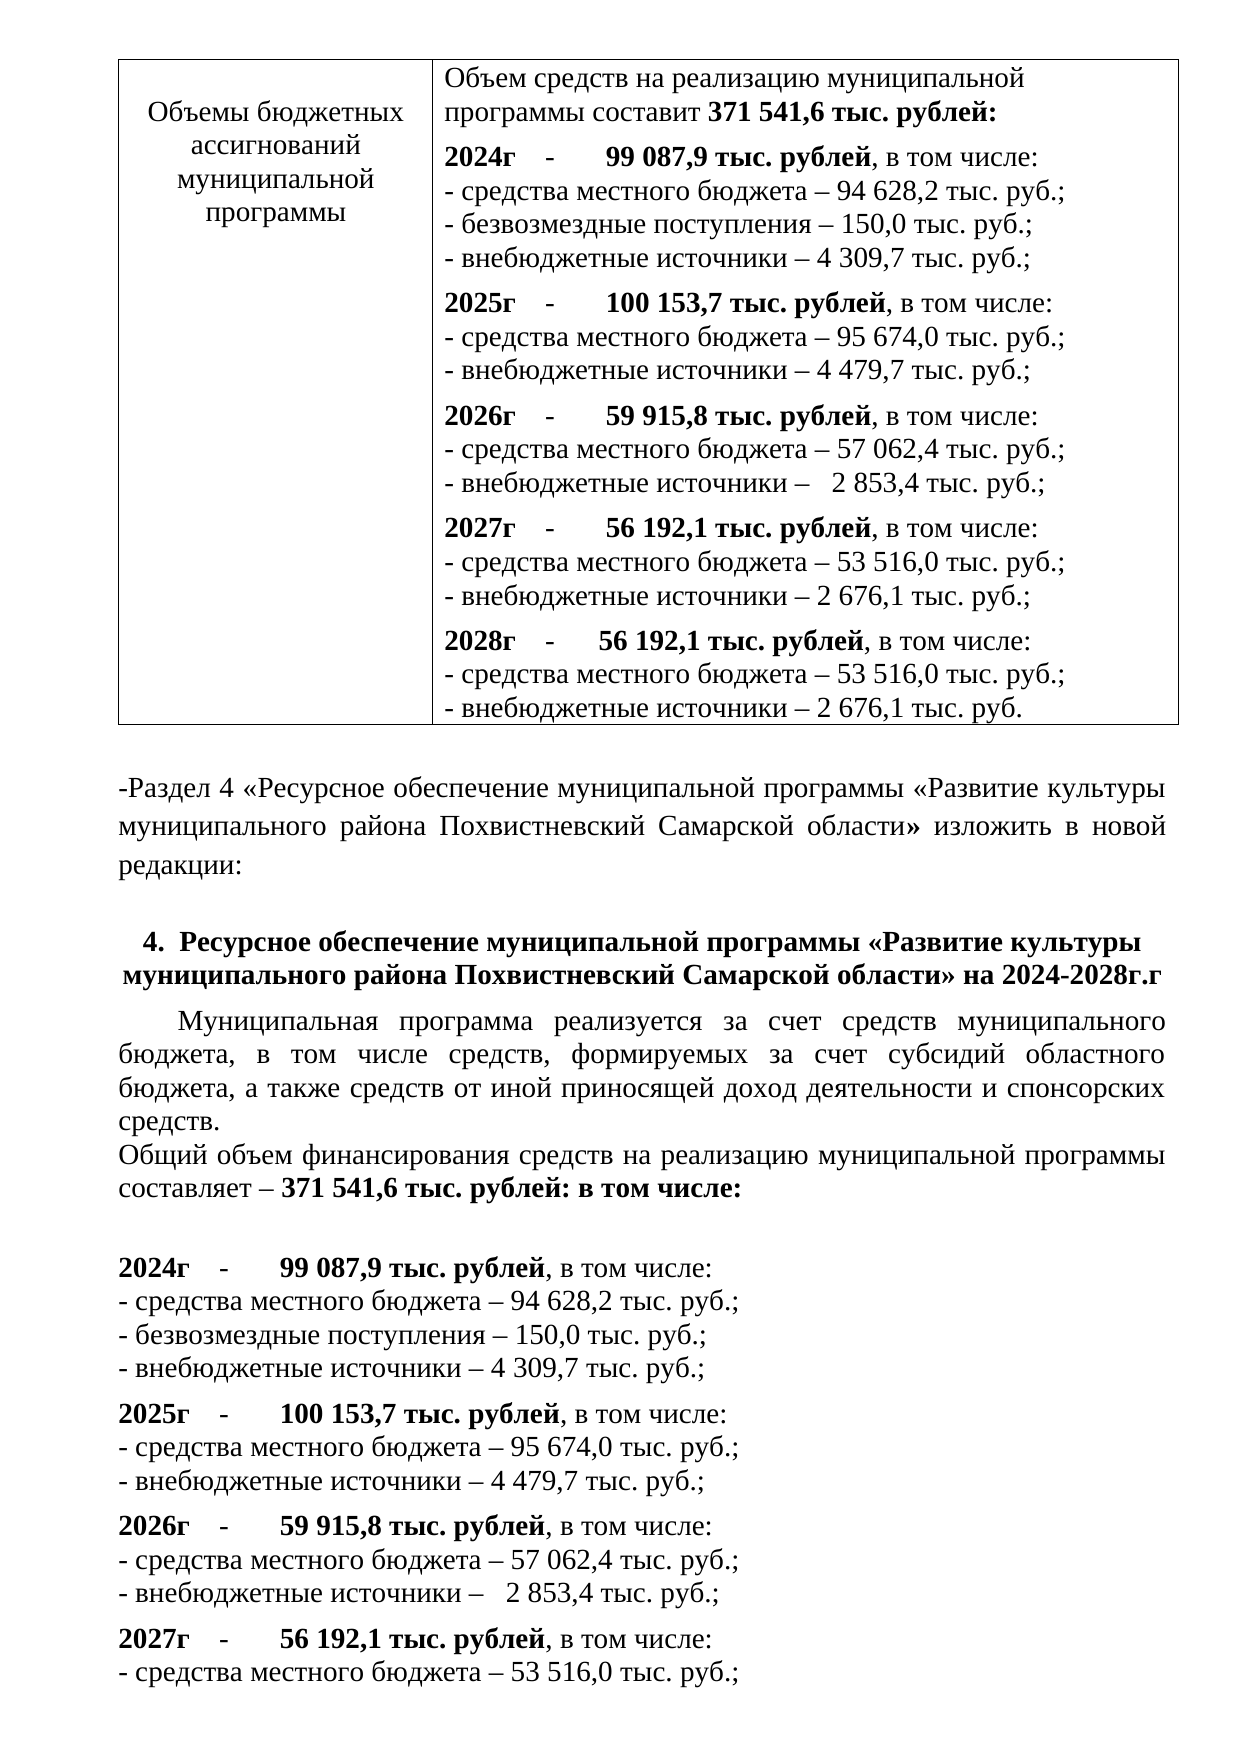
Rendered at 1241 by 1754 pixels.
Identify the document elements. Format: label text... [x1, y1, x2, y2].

text - средства местного бюджета – 95 674,0 тыс. руб.; [118, 1429, 1166, 1463]
text - внебюджетные источники – 2 853,4 тыс. руб.; [118, 1576, 1166, 1609]
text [118, 1654, 1166, 1688]
text Общий объем финансирования средств на реализацию муниципальной программы составляет – 371 541,6 тыс. рублей: в том числе: [118, 1137, 1166, 1204]
text - внебюджетные источники – 4 309,7 тыс. руб.; [118, 1350, 1166, 1384]
text 4. Ресурсное обеспечение муниципальной программы «Развитие культуры муниципального района Похвистневский Самарской области» на 2024-2028г.г [118, 924, 1166, 991]
text 2027г - 56 192,1 тыс. рублей, в том числе: [118, 1621, 1166, 1654]
text 2024г - 99 087,9 тыс. рублей, в том числе: [118, 1250, 1166, 1283]
text - безвозмездные поступления – 150,0 тыс. руб.; [118, 1317, 1166, 1350]
table_header Объемы бюджетных ассигнований муниципальной программы [119, 60, 432, 724]
text 2026г - 59 915,8 тыс. рублей, в том числе: [118, 1508, 1166, 1542]
text -Раздел 4 «Ресурсное обеспечение муниципальной программы «Развитие культуры муниципального района Похвистневский Самарской области» изложить в новой редакции: [118, 770, 1166, 880]
text - внебюджетные источники – 4 479,7 тыс. руб.; [118, 1463, 1166, 1496]
text - средства местного бюджета – 94 628,2 тыс. руб.; [118, 1283, 1166, 1317]
table_header Объем средств на реализацию муниципальной программы составит 371 541,6 тыс. рублей: 2024г - 99 087,9 тыс. рублей, в том числе: - средства местного бюджета – 94 628,2 тыс. руб.; - безвозмездные поступления – 150,0 тыс. руб.; - внебюджетные источники – 4 309,7 тыс. руб.; 2025г - 100 153,7 тыс. рублей, в том числе: - средства местного бюджета – 95 674,0 тыс. руб.; - внебюджетные источники – 4 479,7 тыс. руб.; 2026г - 59 915,8 тыс. рублей, в том числе: - средства местного бюджета – 57 062,4 тыс. руб.; - внебюджетные источники – 2 853,4 тыс. руб.; 2027г - 56 192,1 тыс. рублей, в том числе: - средства местного бюджета – 53 516,0 тыс. руб.; - внебюджетные источники – 2 676,1 тыс. руб.; 2028г - 56 192,1 тыс. рублей, в том числе: - средства местного бюджета – 53 516,0 тыс. руб.; - внебюджетные источники – 2 676,1 тыс. руб. [433, 60, 1178, 724]
text - средства местного бюджета – 57 062,4 тыс. руб.; [118, 1542, 1166, 1576]
text 2025г - 100 153,7 тыс. рублей, в том числе: [118, 1396, 1166, 1429]
text Муниципальная программа реализуется за счет средств муниципального бюджета, в том числе средств, формируемых за счет субсидий областного бюджета, а также средств от иной приносящей доход деятельности и спонсорских средств. [118, 1003, 1166, 1137]
